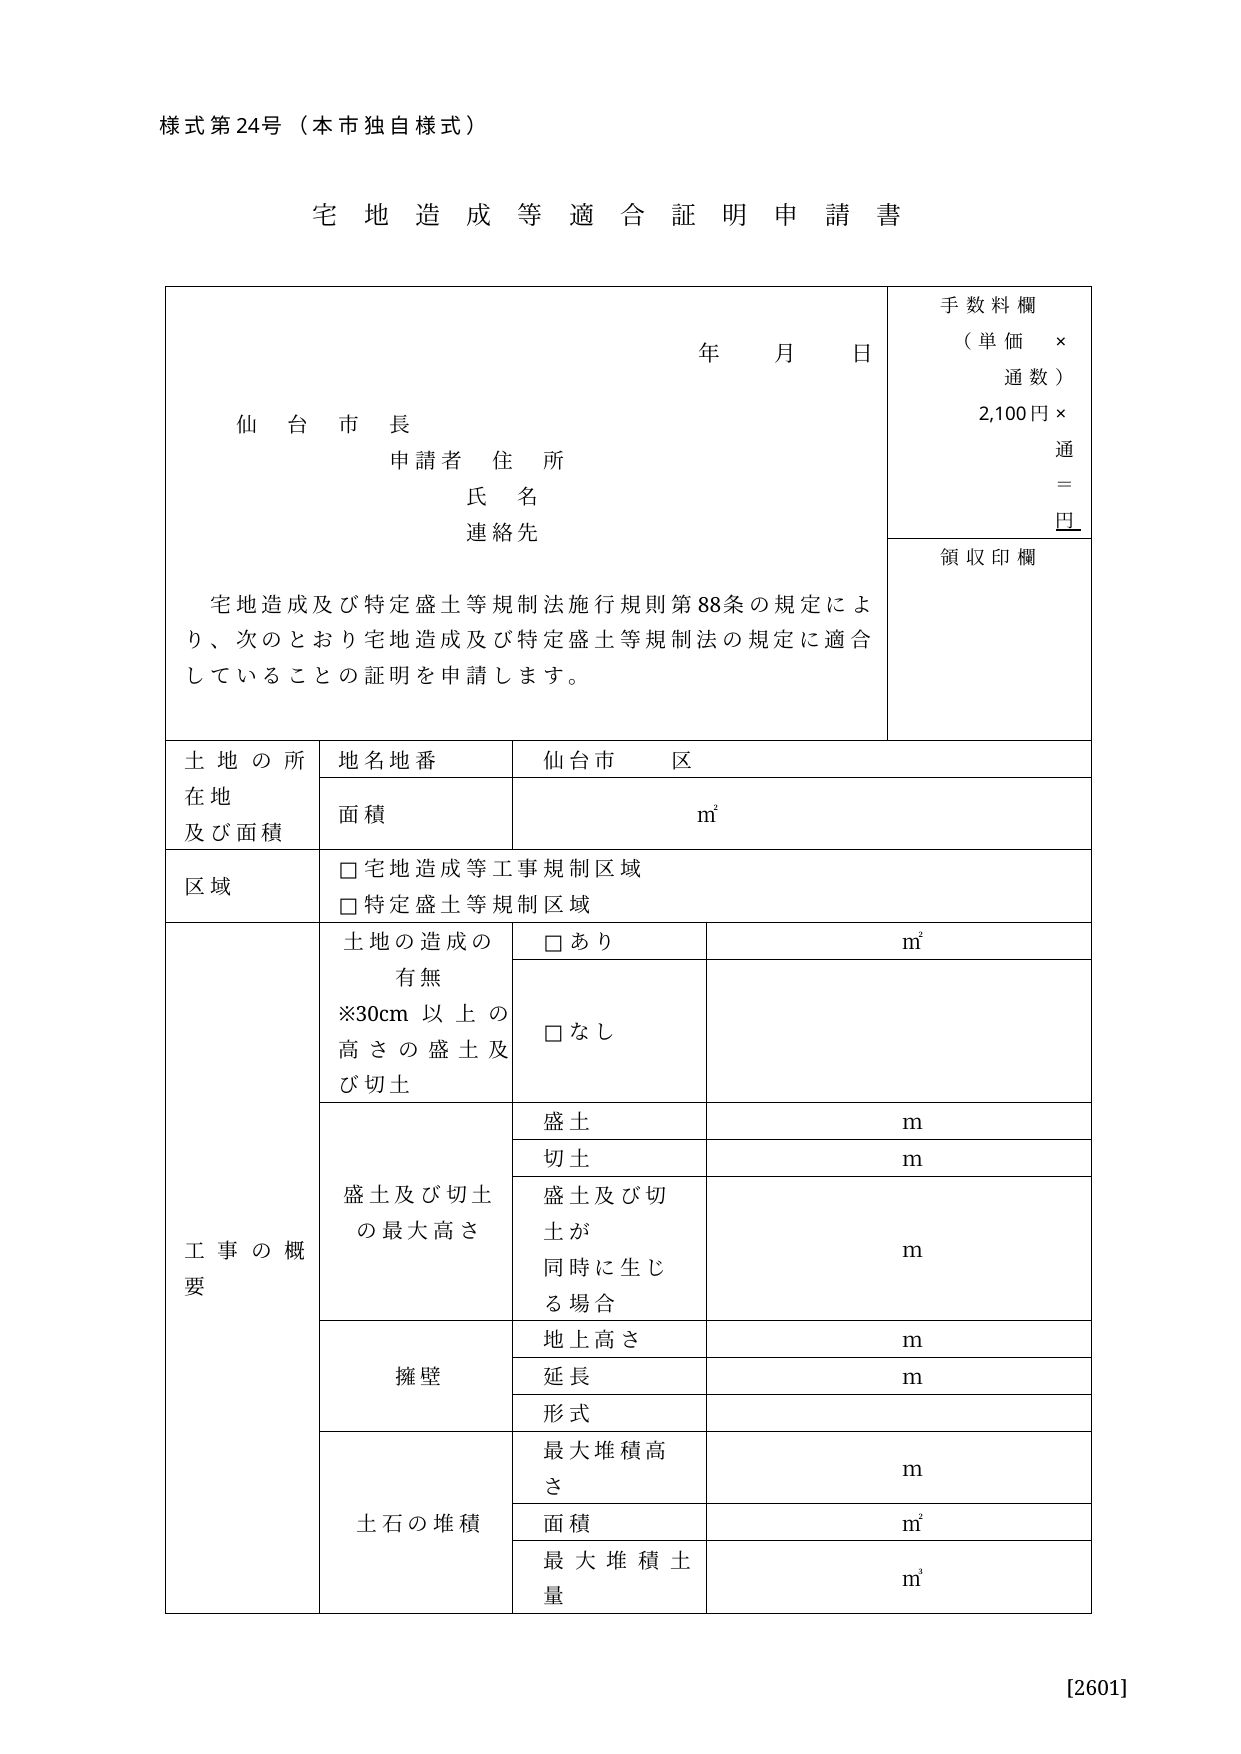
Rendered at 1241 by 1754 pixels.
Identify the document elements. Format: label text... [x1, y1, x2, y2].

table_cell ㎡ [707, 923, 1091, 958]
table_cell 盛土及び切土が 同時に生じる場合 [513, 1177, 706, 1320]
table_cell ｍ [707, 1103, 1091, 1139]
table_cell ㎡ [707, 1504, 1091, 1540]
table_cell ｍ [707, 1321, 1091, 1357]
table_cell ㎥ [707, 1541, 1091, 1613]
table_cell 形式 [513, 1395, 706, 1431]
table_cell □あり [513, 923, 706, 958]
table_cell 延長 [513, 1358, 706, 1394]
table_cell 面積 [513, 1504, 706, 1540]
table_cell ｍ [707, 1140, 1091, 1176]
table_cell 土石の堆積 [320, 1432, 512, 1613]
table_header 年 月 日 仙 台 市 長 申請者 住 所 氏 名 連絡先 宅地造成及び特定盛土等規制法施行規則第88条の規定により、次のとおり宅地造成及び特定盛土等規制法の規定に適合していることの証明を申請します。 [166, 287, 887, 740]
table_cell ｍ [707, 1432, 1091, 1503]
table_cell 領収印欄 [888, 539, 1091, 740]
table_header 手数料欄 （単価 × 通数） 2,100円× 通 ＝ 円 [888, 287, 1091, 538]
table_cell 盛土及び切土 の最大高さ [320, 1103, 512, 1320]
table_cell 最大堆積高さ [513, 1432, 706, 1503]
table_cell 区域 [166, 850, 319, 922]
subtitle 様式第24号（本市独自様式） [159, 107, 1081, 142]
table_cell ｍ [707, 1358, 1091, 1394]
table_cell ｍ [707, 1177, 1091, 1320]
table_cell 土地の所在地 及び面積 [166, 741, 319, 849]
table_cell 工事の概要 [166, 923, 319, 1613]
table_cell 面積 [320, 778, 512, 849]
table_cell 地上高さ [513, 1321, 706, 1357]
table_cell 盛土 [513, 1103, 706, 1139]
table_cell 土地の造成の有無 ※30cm以上の高さの盛土及び切土 [320, 923, 512, 1102]
table_cell 最大堆積土量 [513, 1541, 706, 1613]
text 宅地造成等適合証明申請書 [159, 178, 1081, 250]
table_cell 仙台市 区 [513, 741, 1091, 777]
table_cell [707, 1395, 1091, 1431]
table_cell □なし [513, 960, 706, 1102]
table_cell 切土 [513, 1140, 706, 1176]
table_cell 擁壁 [320, 1321, 512, 1431]
table_cell [707, 960, 1091, 1102]
table_cell ㎡ [513, 778, 1091, 849]
table_cell □宅地造成等工事規制区域 □特定盛土等規制区域 [320, 850, 1091, 922]
table_cell 地名地番 [320, 741, 512, 777]
